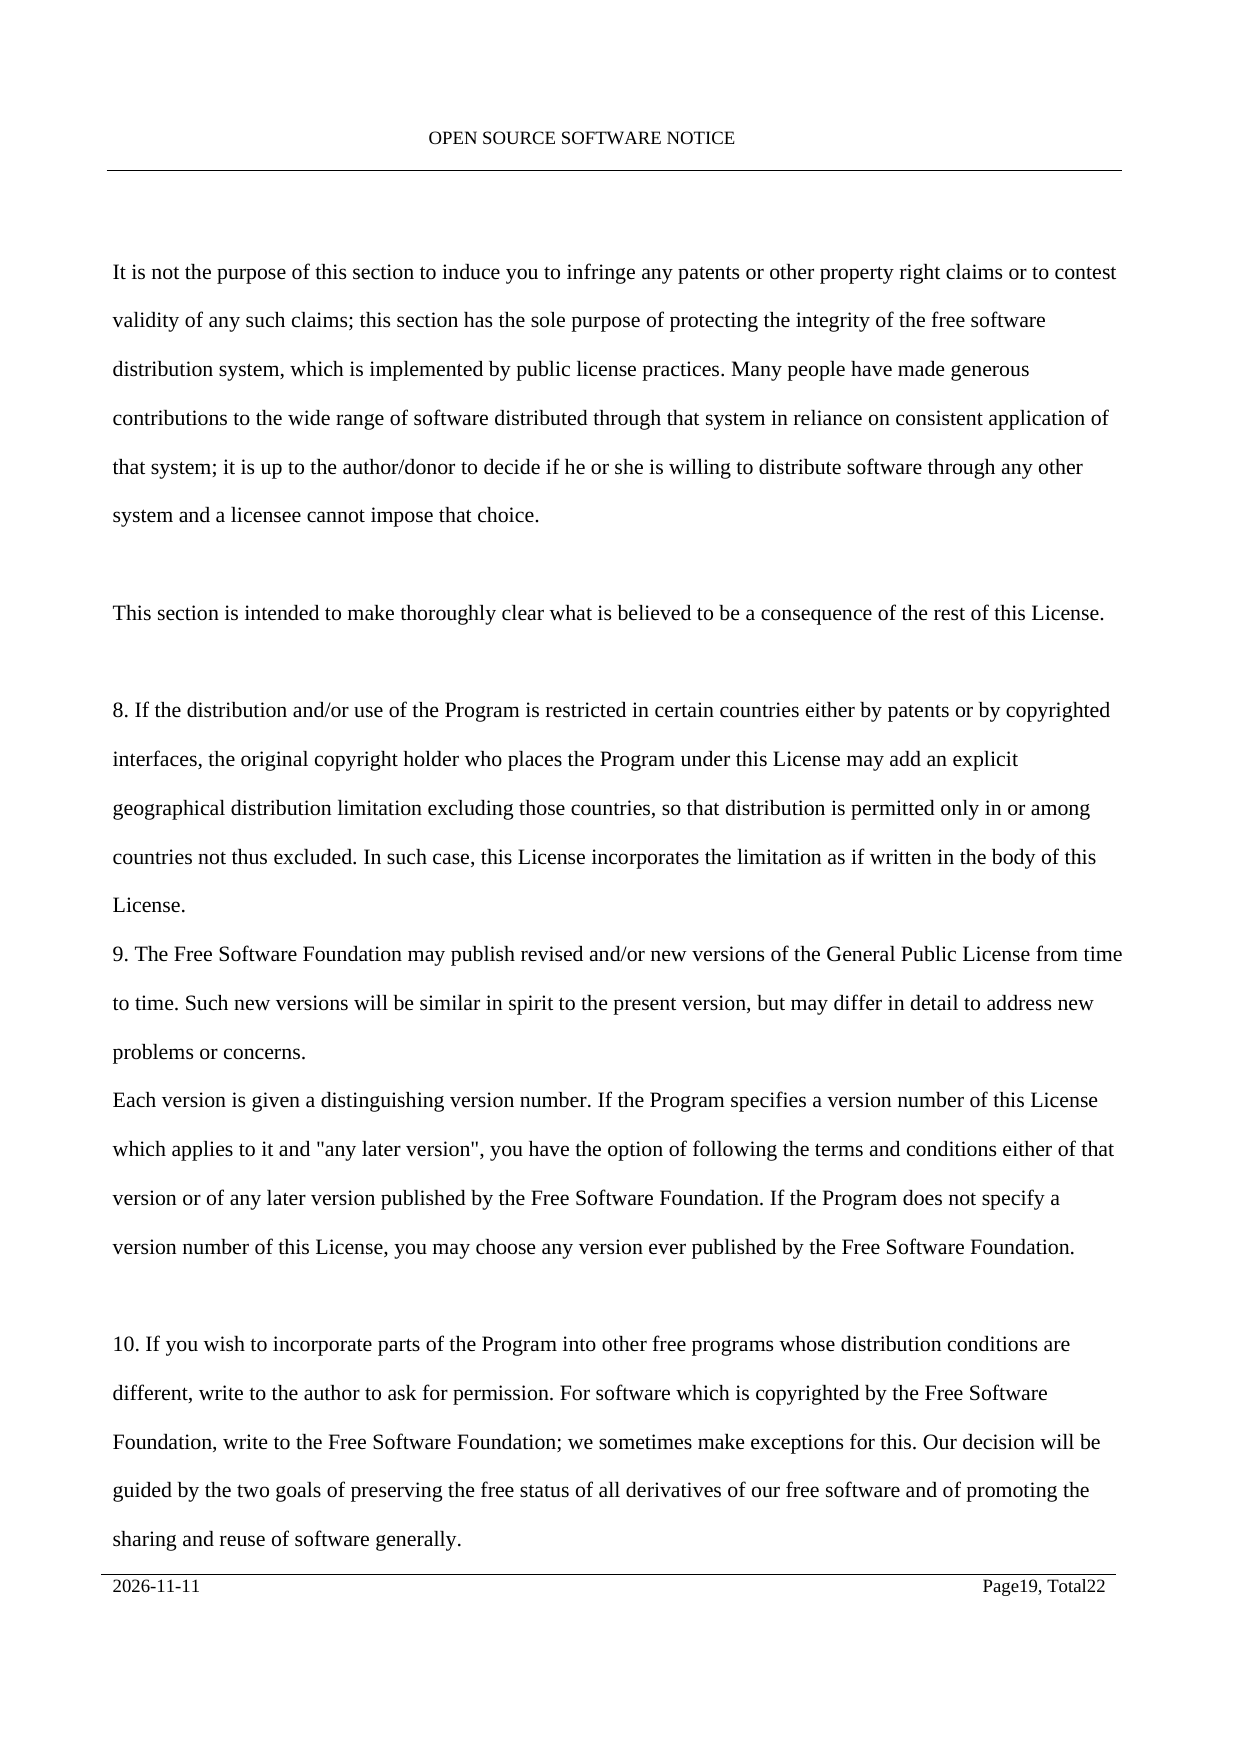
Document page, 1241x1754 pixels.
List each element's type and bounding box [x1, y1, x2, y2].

text [112, 206, 1128, 1555]
